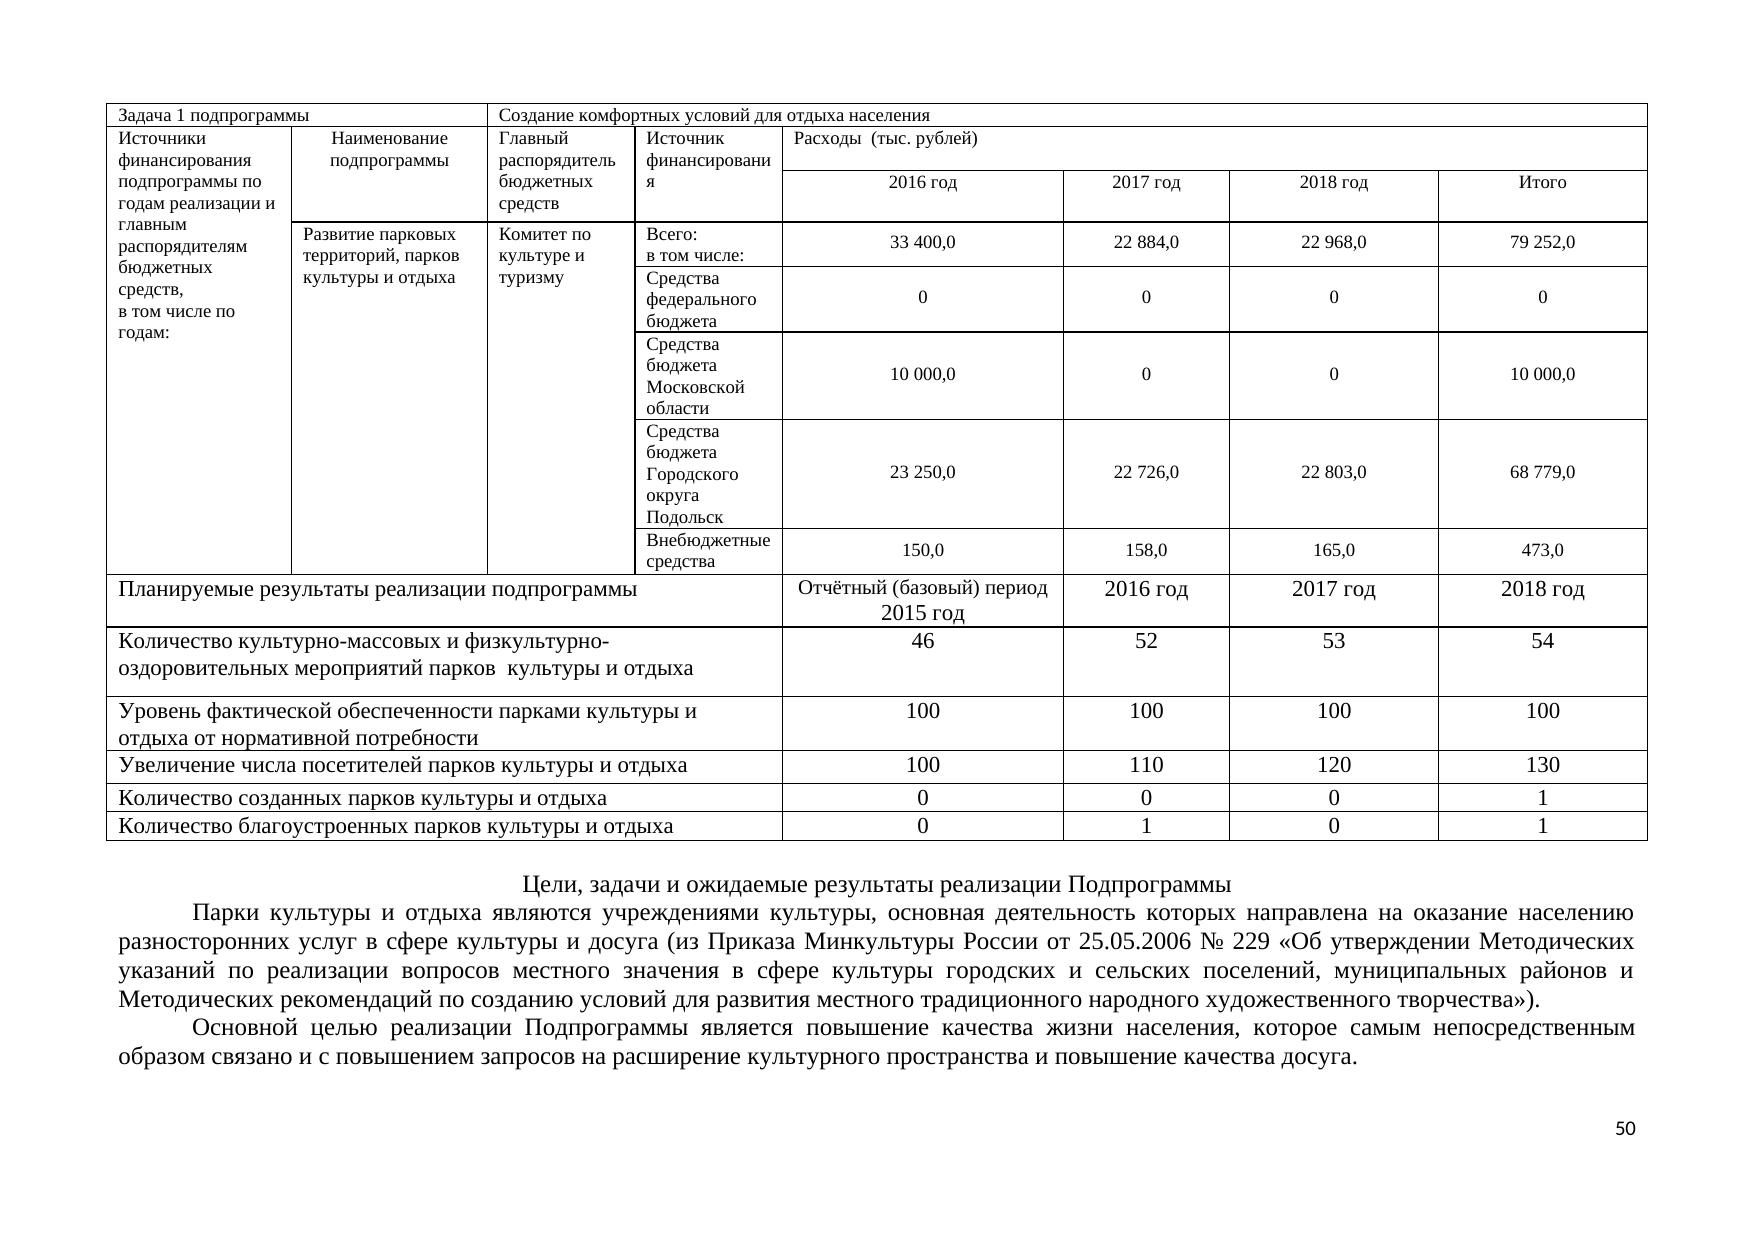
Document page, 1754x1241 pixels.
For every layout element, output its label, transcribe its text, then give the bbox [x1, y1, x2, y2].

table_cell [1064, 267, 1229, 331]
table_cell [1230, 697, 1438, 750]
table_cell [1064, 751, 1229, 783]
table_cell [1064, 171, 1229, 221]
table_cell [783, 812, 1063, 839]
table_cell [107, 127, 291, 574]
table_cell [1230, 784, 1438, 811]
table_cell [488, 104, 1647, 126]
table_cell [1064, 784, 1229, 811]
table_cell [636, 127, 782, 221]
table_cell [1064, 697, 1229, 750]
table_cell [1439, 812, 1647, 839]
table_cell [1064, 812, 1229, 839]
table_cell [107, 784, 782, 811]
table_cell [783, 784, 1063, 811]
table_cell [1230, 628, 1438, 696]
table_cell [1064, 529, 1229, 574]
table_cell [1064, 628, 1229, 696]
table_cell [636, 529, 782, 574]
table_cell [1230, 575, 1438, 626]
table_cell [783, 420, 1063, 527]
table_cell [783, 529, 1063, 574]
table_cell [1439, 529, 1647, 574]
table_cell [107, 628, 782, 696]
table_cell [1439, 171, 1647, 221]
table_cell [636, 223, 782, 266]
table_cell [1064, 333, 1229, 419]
text Основной целью реализации Подпрограммы является повышение качества жизни населения, которое самым непосредственным образом связано и с повышением запросов на расширение культурного пространства и повышение качества досуга. [118, 1012, 1636, 1070]
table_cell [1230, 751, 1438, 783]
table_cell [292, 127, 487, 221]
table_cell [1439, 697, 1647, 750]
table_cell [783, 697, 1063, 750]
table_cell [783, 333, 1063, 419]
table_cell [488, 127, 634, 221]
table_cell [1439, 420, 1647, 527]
text Цели, задачи и ожидаемые результаты реализации Подпрограммы [118, 869, 1636, 897]
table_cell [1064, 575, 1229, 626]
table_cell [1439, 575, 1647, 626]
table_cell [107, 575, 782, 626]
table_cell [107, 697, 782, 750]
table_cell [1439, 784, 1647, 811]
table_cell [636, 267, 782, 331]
text Парки культуры и отдыха являются учреждениями культуры, основная деятельность которых направлена на оказание населению разносторонних услуг в сфере культуры и досуга (из Приказа Минкультуры России от 25.05.2006 № 229 «Об утверждении Методических указаний по реализации вопросов местного значения в сфере культуры городских и сельских поселений, муниципальных районов и Методических рекомендаций по созданию условий для развития местного традиционного народного художественного творчества»). [118, 897, 1636, 1012]
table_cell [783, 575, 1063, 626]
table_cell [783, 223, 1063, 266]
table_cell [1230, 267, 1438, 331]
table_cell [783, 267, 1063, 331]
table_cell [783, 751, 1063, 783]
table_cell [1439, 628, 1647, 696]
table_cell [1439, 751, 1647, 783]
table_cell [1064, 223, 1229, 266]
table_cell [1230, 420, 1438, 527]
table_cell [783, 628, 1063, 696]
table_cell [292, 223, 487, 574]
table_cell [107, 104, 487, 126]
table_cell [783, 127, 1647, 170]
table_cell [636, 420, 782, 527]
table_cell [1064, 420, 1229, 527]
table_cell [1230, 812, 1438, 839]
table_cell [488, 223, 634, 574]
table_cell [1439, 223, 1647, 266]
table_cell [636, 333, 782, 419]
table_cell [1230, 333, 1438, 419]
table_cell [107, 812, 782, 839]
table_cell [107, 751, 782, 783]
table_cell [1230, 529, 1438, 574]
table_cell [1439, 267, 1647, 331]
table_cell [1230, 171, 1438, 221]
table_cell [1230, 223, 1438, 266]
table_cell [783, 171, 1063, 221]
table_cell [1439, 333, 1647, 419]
